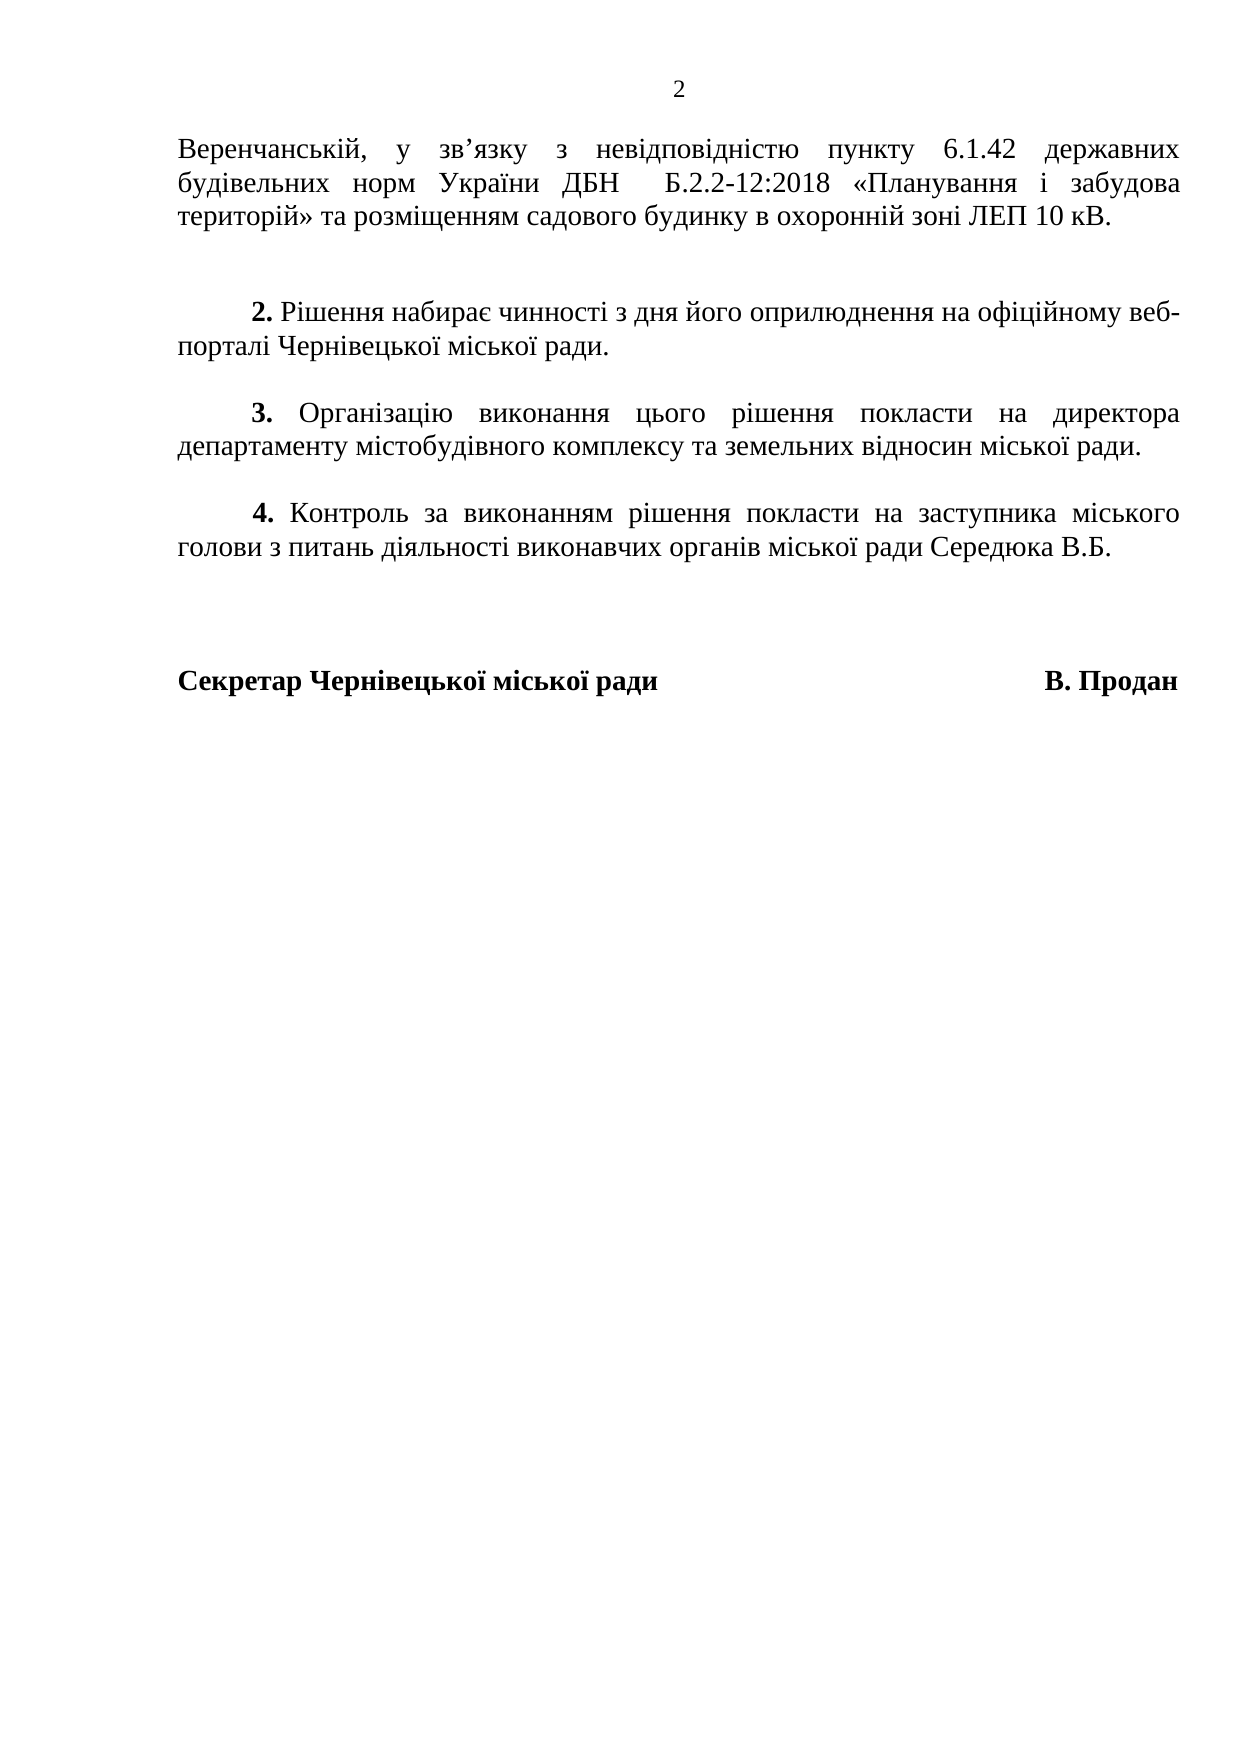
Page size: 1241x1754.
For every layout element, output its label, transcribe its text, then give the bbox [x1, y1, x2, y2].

text Секретар Чернівецької міської ради В. Продан [177, 663, 1181, 697]
text 4. Контроль за виконанням рішення покласти на заступника міського голови з питань діяльності виконавчих органів міської ради Середюка В.Б. [177, 496, 1181, 563]
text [177, 131, 1181, 232]
text 3. Організацію виконання цього рішення покласти на директора департаменту містобудівного комплексу та земельних відносин міської ради. [177, 395, 1181, 462]
text 2. Рішення набирає чинності з дня його оприлюднення на офіційному веб-порталі Чернівецької міської ради. [177, 294, 1181, 361]
